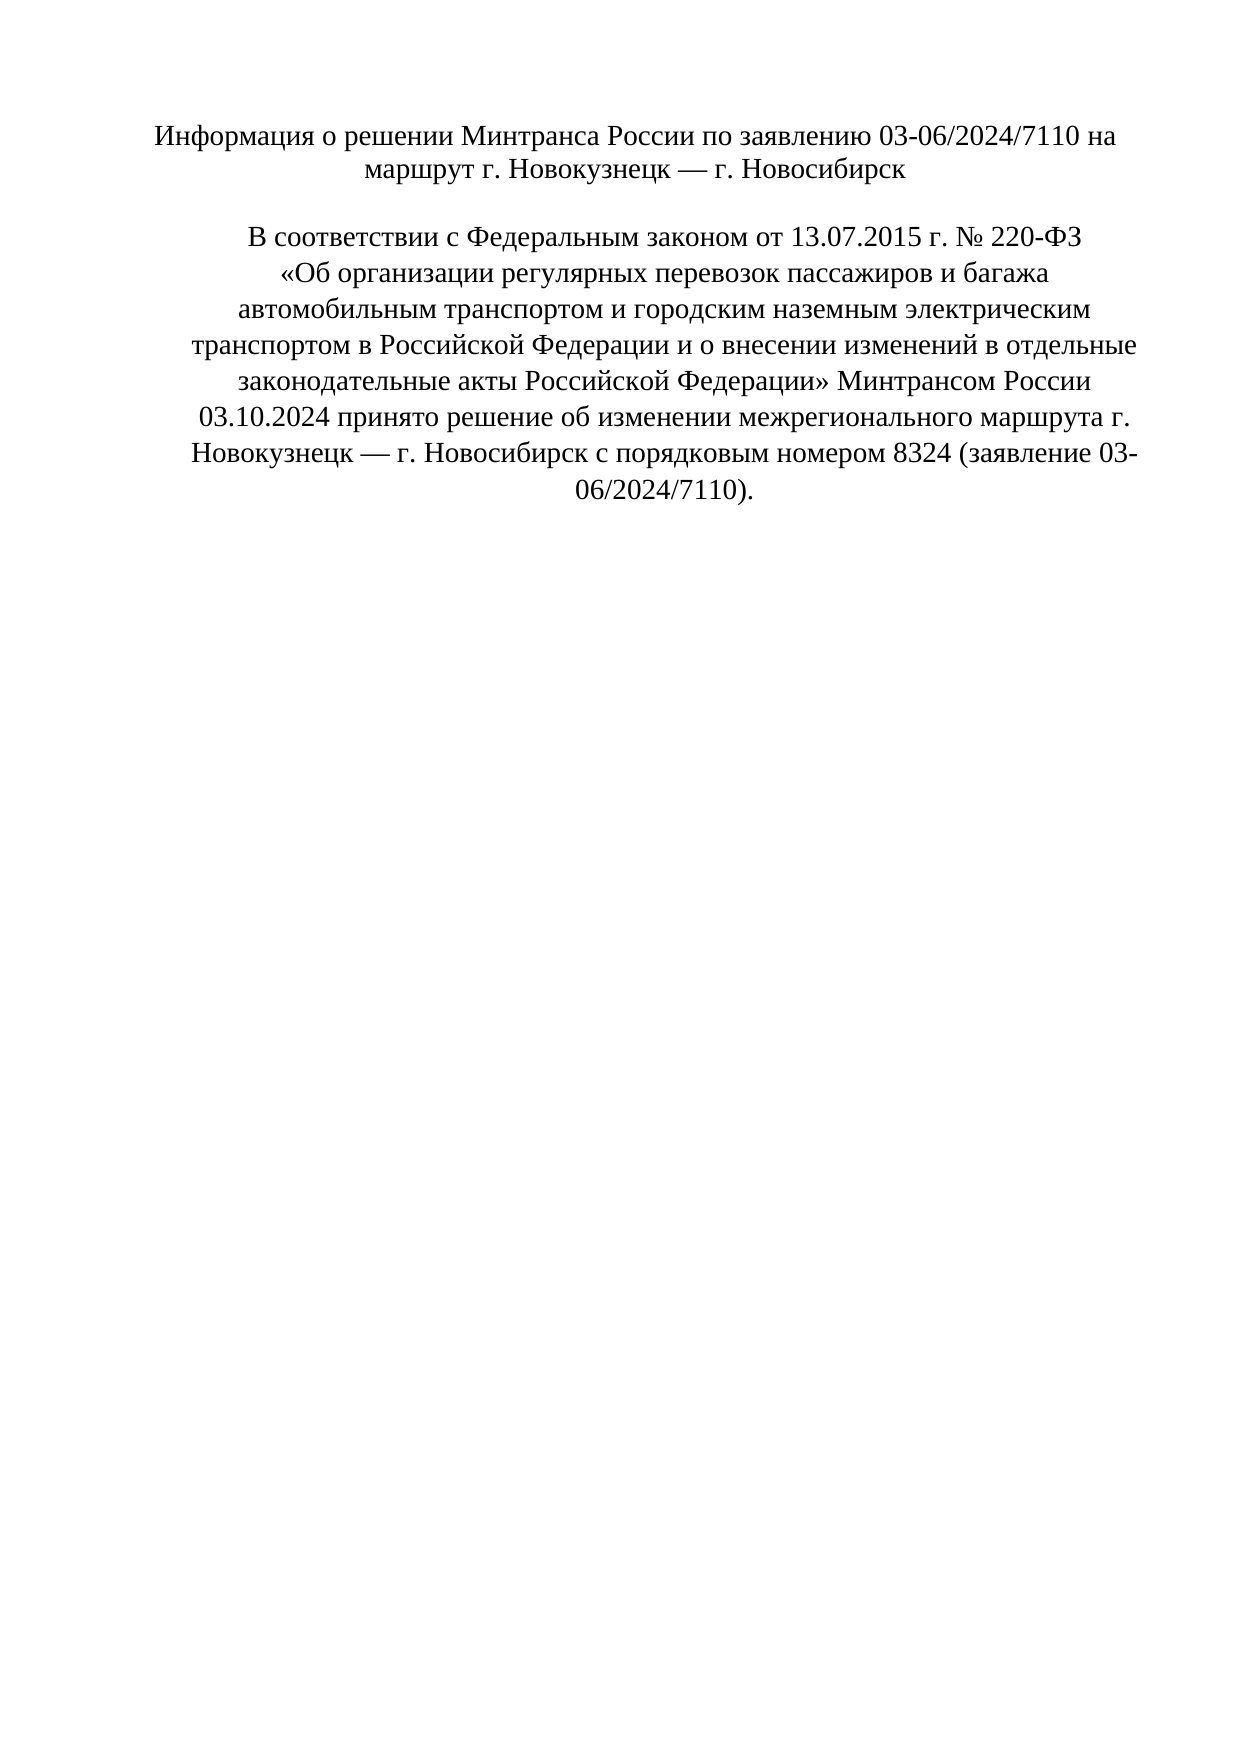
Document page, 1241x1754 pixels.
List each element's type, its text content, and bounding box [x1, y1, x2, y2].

text В соответствии с Федеральным законом от 13.07.2015 г. № 220-ФЗ «Об организации регулярных перевозок пассажиров и багажа автомобильным транспортом и городским наземным электрическим транспортом в Российской Федерации и о внесении изменений в отдельные законодательные акты Российской Федерации» Минтрансом России 03.10.2024 принято решение об изменении межрегионального маршрута г. Новокузнецк — г. Новосибирск с порядковым номером 8324 (заявление 03-06/2024/7110). [177, 219, 1152, 505]
text Информация о решении Минтранса России по заявлению 03-06/2024/7110 на маршрут г. Новокузнецк — г. Новосибирск [118, 118, 1152, 185]
